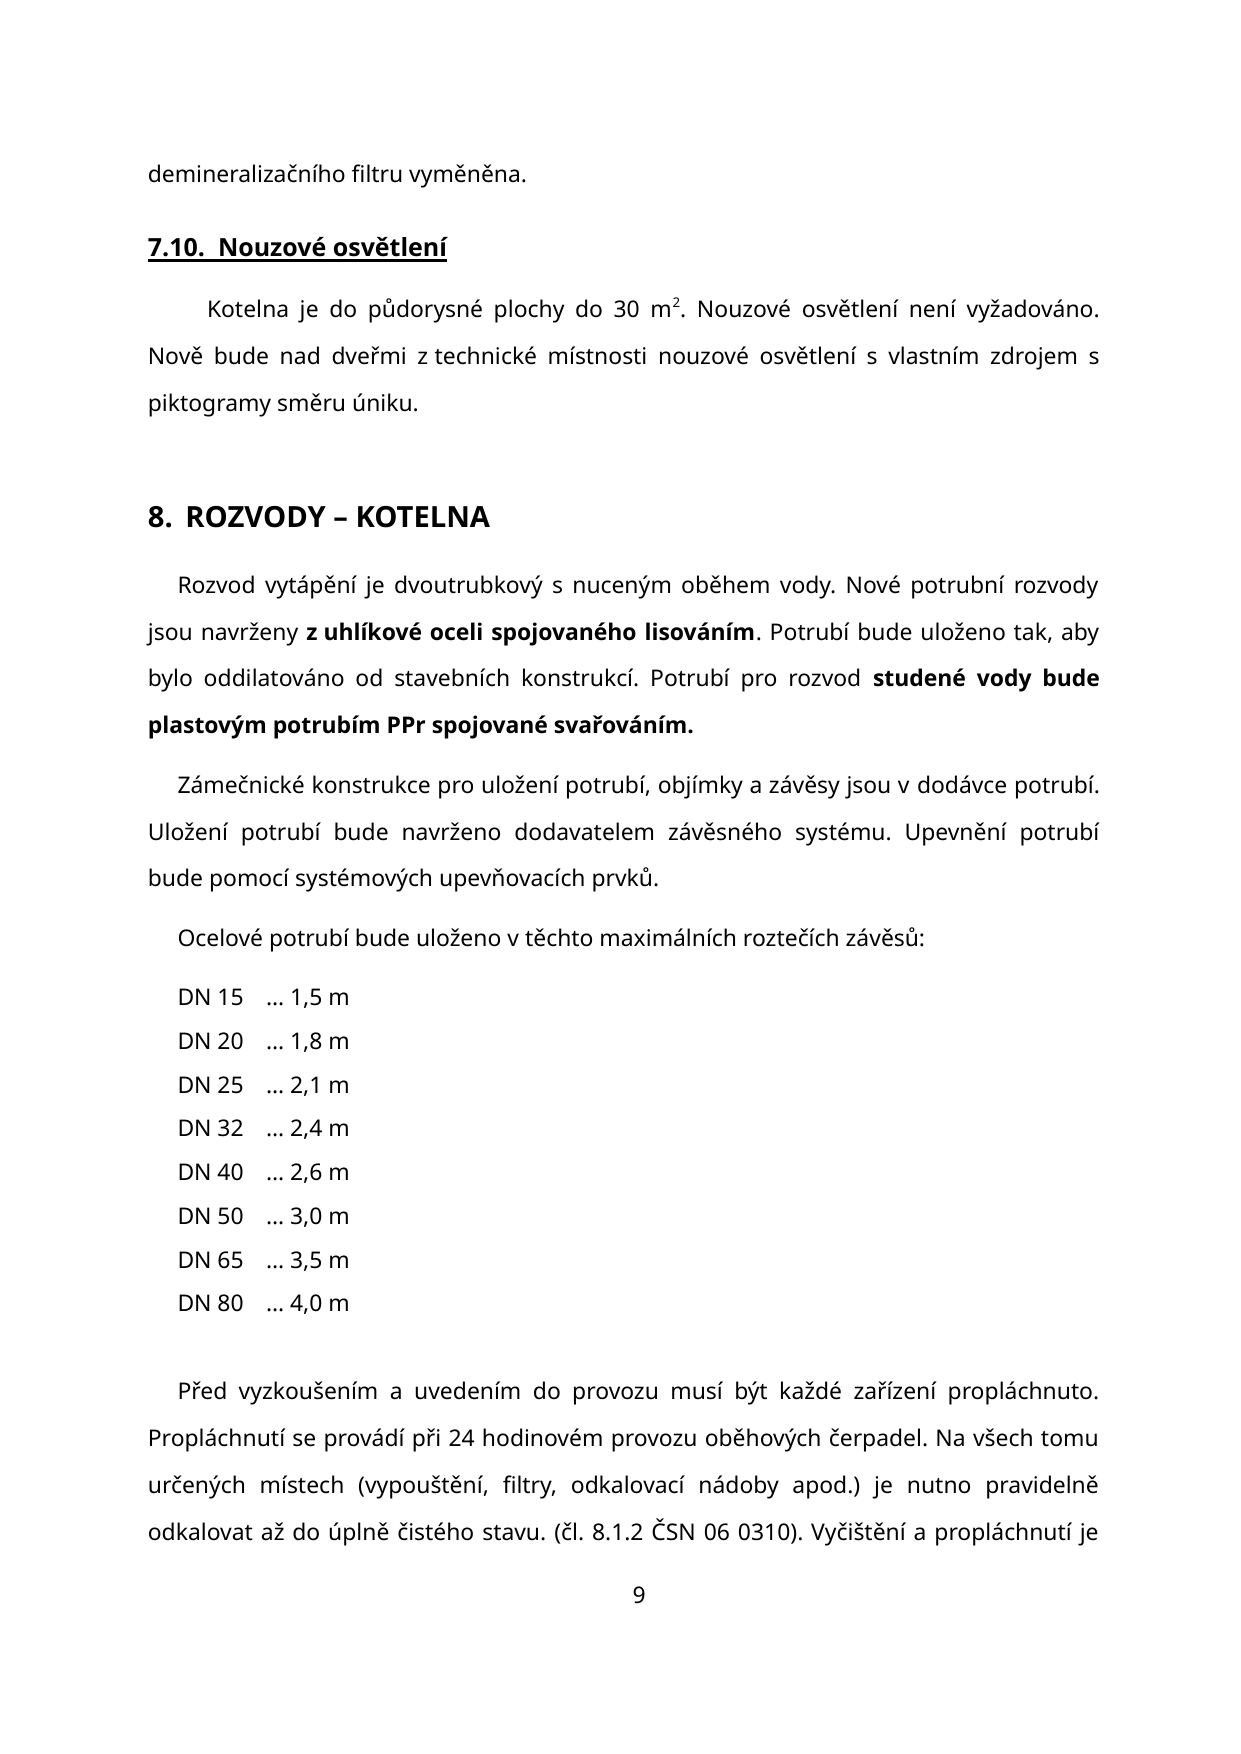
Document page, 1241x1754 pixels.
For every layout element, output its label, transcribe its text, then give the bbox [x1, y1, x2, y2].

text DN 50 … 3,0 m [148, 1200, 1100, 1231]
text DN 20 … 1,8 m [148, 1025, 1100, 1056]
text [148, 1375, 1100, 1547]
text Rozvod vytápění je dvoutrubkový s nuceným oběhem vody. Nové potrubní rozvody jsou navrženy z uhlíkové oceli spojovaného lisováním. Potrubí bude uloženo tak, aby bylo oddilatováno od stavebních konstrukcí. Potrubí pro rozvod studené vody bude plastovým potrubím PPr spojované svařováním. [148, 568, 1100, 740]
text DN 40 … 2,6 m [148, 1156, 1100, 1187]
text DN 80 … 4,0 m [148, 1287, 1100, 1318]
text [148, 158, 1100, 189]
text DN 32 … 2,4 m [148, 1112, 1100, 1143]
text Zámečnické konstrukce pro uložení potrubí, objímky a závěsy jsou v dodávce potrubí. Uložení potrubí bude navrženo dodavatelem závěsného systému. Upevnění potrubí bude pomocí systémových upevňovacích prvků. [148, 768, 1100, 893]
text Ocelové potrubí bude uloženo v těchto maximálních roztečích závěsů: [148, 922, 1100, 953]
text DN 15 … 1,5 m [148, 981, 1100, 1012]
text DN 25 … 2,1 m [148, 1068, 1100, 1100]
subtitle ROZVODY – KOTELNA [148, 497, 1100, 536]
text DN 65 … 3,5 m [148, 1243, 1100, 1275]
subtitle Nouzové osvětlení [148, 230, 1100, 264]
text Kotelna je do půdorysné plochy do 30 m2. Nouzové osvětlení není vyžadováno. Nově bude nad dveřmi z technické místnosti nouzové osvětlení s vlastním zdrojem s piktogramy směru úniku. [148, 293, 1100, 418]
